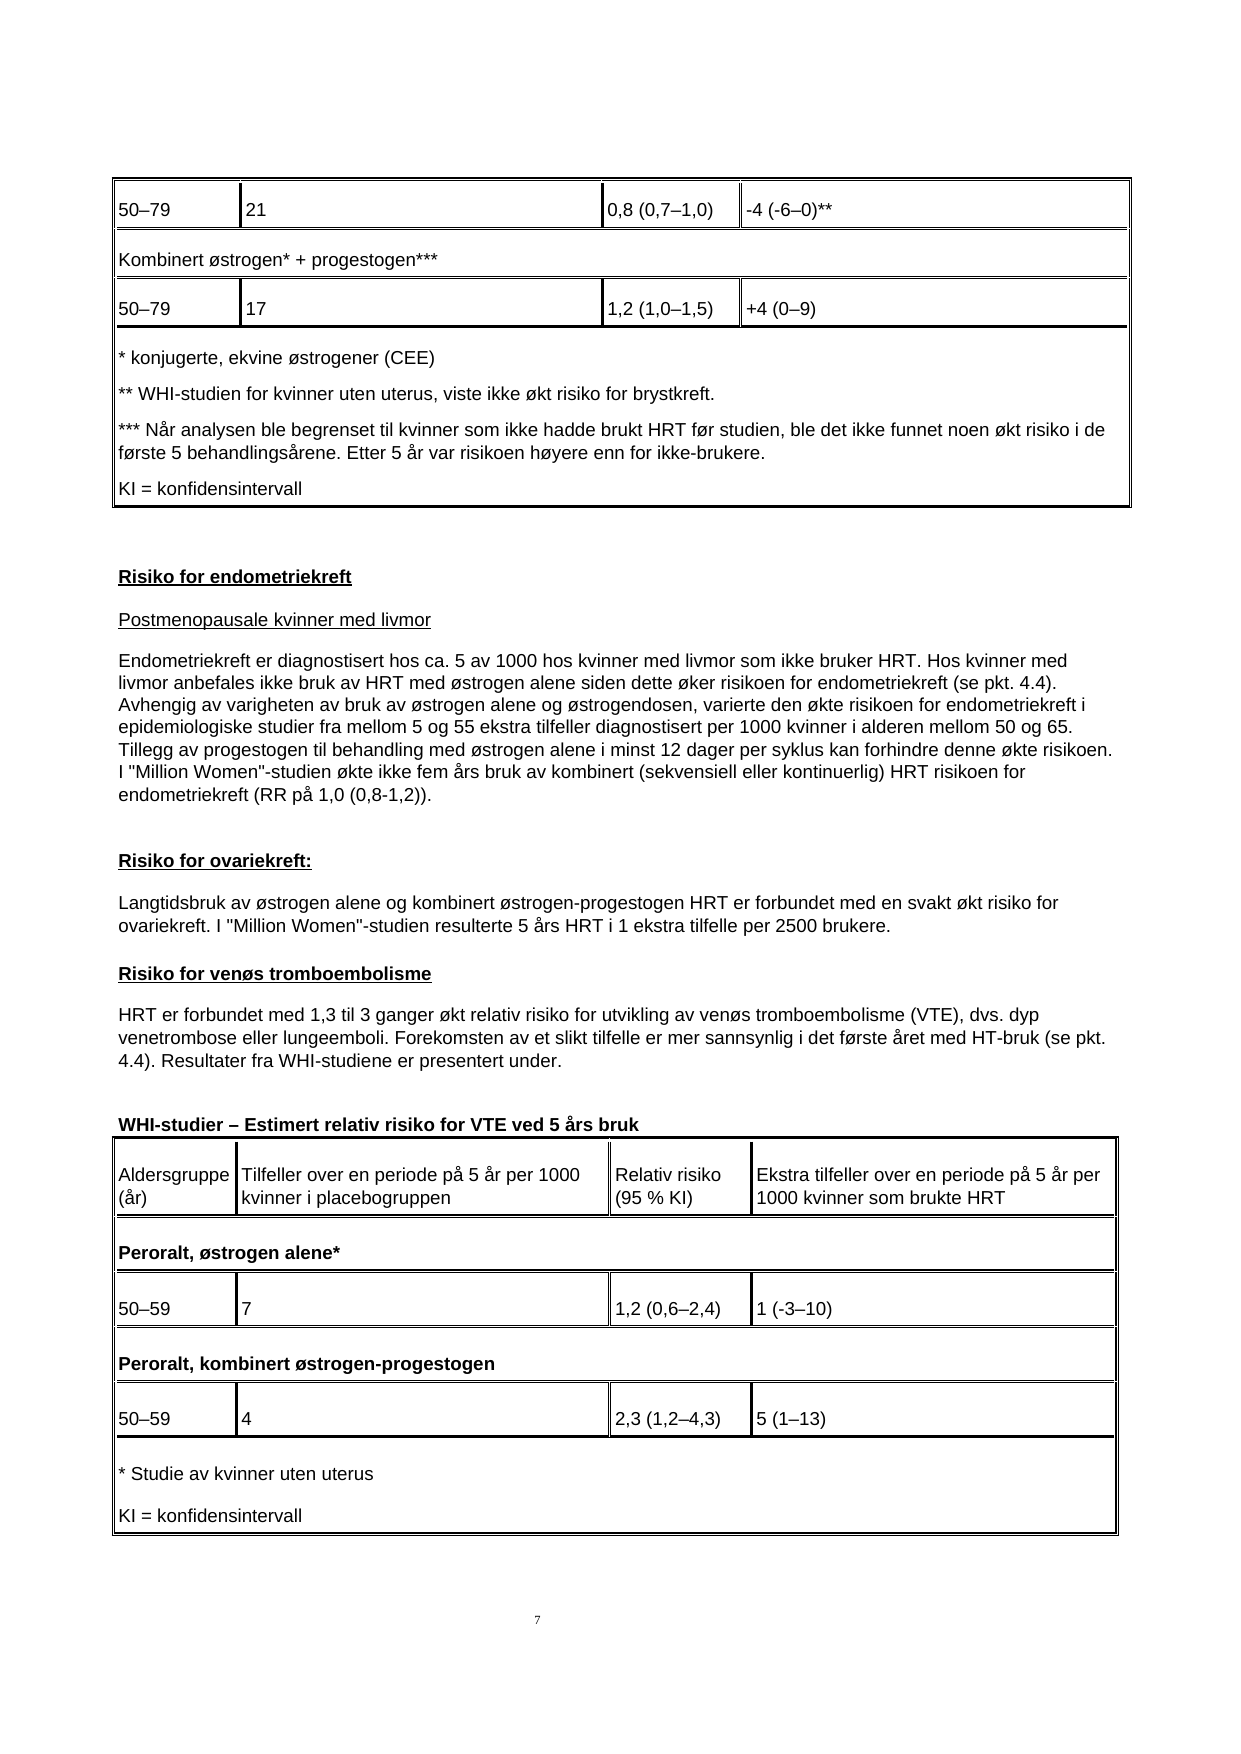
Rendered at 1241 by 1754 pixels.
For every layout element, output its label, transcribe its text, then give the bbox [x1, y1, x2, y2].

text HRT er forbundet med 1,3 til 3 ganger økt relativ risiko for utvikling av venøs tromboembolisme (VTE), dvs. dyp venetrombose eller lungeemboli. Forekomsten av et slikt tilfelle er mer sannsynlig i det første året med HT-bruk (se pkt. 4.4). Resultater fra WHI-studiene er presentert under. [118, 1003, 1122, 1072]
table_cell 21 [240, 179, 602, 226]
text Risiko for ovariekreft: [118, 850, 1122, 872]
table_cell 50–79 [113, 276, 240, 325]
table_header Ekstra tilfeller over en periode på 5 år per 1000 kvinner som brukte HRT [751, 1139, 1115, 1214]
table_cell Peroralt, østrogen alene* [115, 1214, 1116, 1269]
table_cell 50–79 [115, 181, 240, 226]
table_header Aldersgruppe (år) [115, 1139, 236, 1214]
table_cell -4 (-6–0)** [741, 181, 1129, 226]
table_cell Kombinert østrogen* + progestogen*** [115, 226, 1129, 276]
table_cell 4 [238, 1383, 608, 1435]
text WHI-studier – Estimert relativ risiko for VTE ved 5 års bruk [118, 1113, 1122, 1136]
table_cell 1,2 (0,6–2,4) [611, 1273, 750, 1324]
table_cell 1 (-3–10) [753, 1269, 1116, 1324]
table_header Tilfeller over en periode på 5 år per 1000 kvinner i placebogruppen [236, 1139, 610, 1214]
table_cell 0,8 (0,7–1,0) [602, 181, 741, 226]
table_cell 50–59 [115, 1269, 235, 1324]
table_cell Peroralt, kombinert østrogen-progestogen [115, 1325, 1116, 1380]
text Langtidsbruk av østrogen alene og kombinert østrogen-progestogen HRT er forbundet med en svakt økt risiko for ovariekreft. I "Million Women"-studien resulterte 5 års HRT i 1 ekstra tilfelle per 2500 brukere. [118, 891, 1122, 937]
table_cell 2,3 (1,2–4,3) [611, 1383, 750, 1435]
text Postmenopausale kvinner med livmor [118, 609, 1122, 631]
text Tillegg av progestogen til behandling med østrogen alene i minst 12 dager per syklus kan forhindre denne økte risikoen. I "Million Women"-studien økte ikke fem års bruk av kombinert (sekvensiell eller kontinuerlig) HRT risikoen for endometriekreft (RR på 1,0 (0,8-1,2)). [118, 738, 1122, 806]
table_cell +4 (0–9) [741, 276, 1130, 325]
text Endometriekreft er diagnostisert hos ca. 5 av 1000 hos kvinner med livmor som ikke bruker HRT. Hos kvinner med livmor anbefales ikke bruk av HRT med østrogen alene siden dette øker risikoen for endometriekreft (se pkt. 4.4). Avhengig av varigheten av bruk av østrogen alene og østrogendosen, varierte den økte risikoen for endometriekreft i epidemiologiske studier fra mellom 5 og 55 ekstra tilfeller diagnostisert per 1000 kvinner i alderen mellom 50 og 65. [118, 650, 1122, 738]
table_cell 17 [242, 279, 601, 325]
table_cell * Studie av kvinner uten uterus KI = konfidensintervall [115, 1435, 1115, 1532]
table_cell 5 (1–13) [751, 1380, 1117, 1435]
table_header Relativ risiko (95 % KI) [610, 1139, 751, 1214]
table_cell 7 [238, 1273, 608, 1324]
table_cell 1,2 (1,0–1,5) [604, 279, 739, 325]
table_cell 50–59 [113, 1380, 236, 1435]
table_cell * konjugerte, ekvine østrogener (CEE) ** WHI-studien for kvinner uten uterus, viste ikke økt risiko for brystkreft. *** Når analysen ble begrenset til kvinner som ikke hadde brukt HRT før studien, ble det ikke funnet noen økt risiko i de første 5 behandlingsårene. Etter 5 år var risikoen høyere enn for ikke-brukere. KI = konfidensintervall [115, 325, 1129, 505]
text Risiko for endometriekreft [118, 566, 1122, 587]
text Risiko for venøs tromboembolisme [118, 963, 1122, 984]
